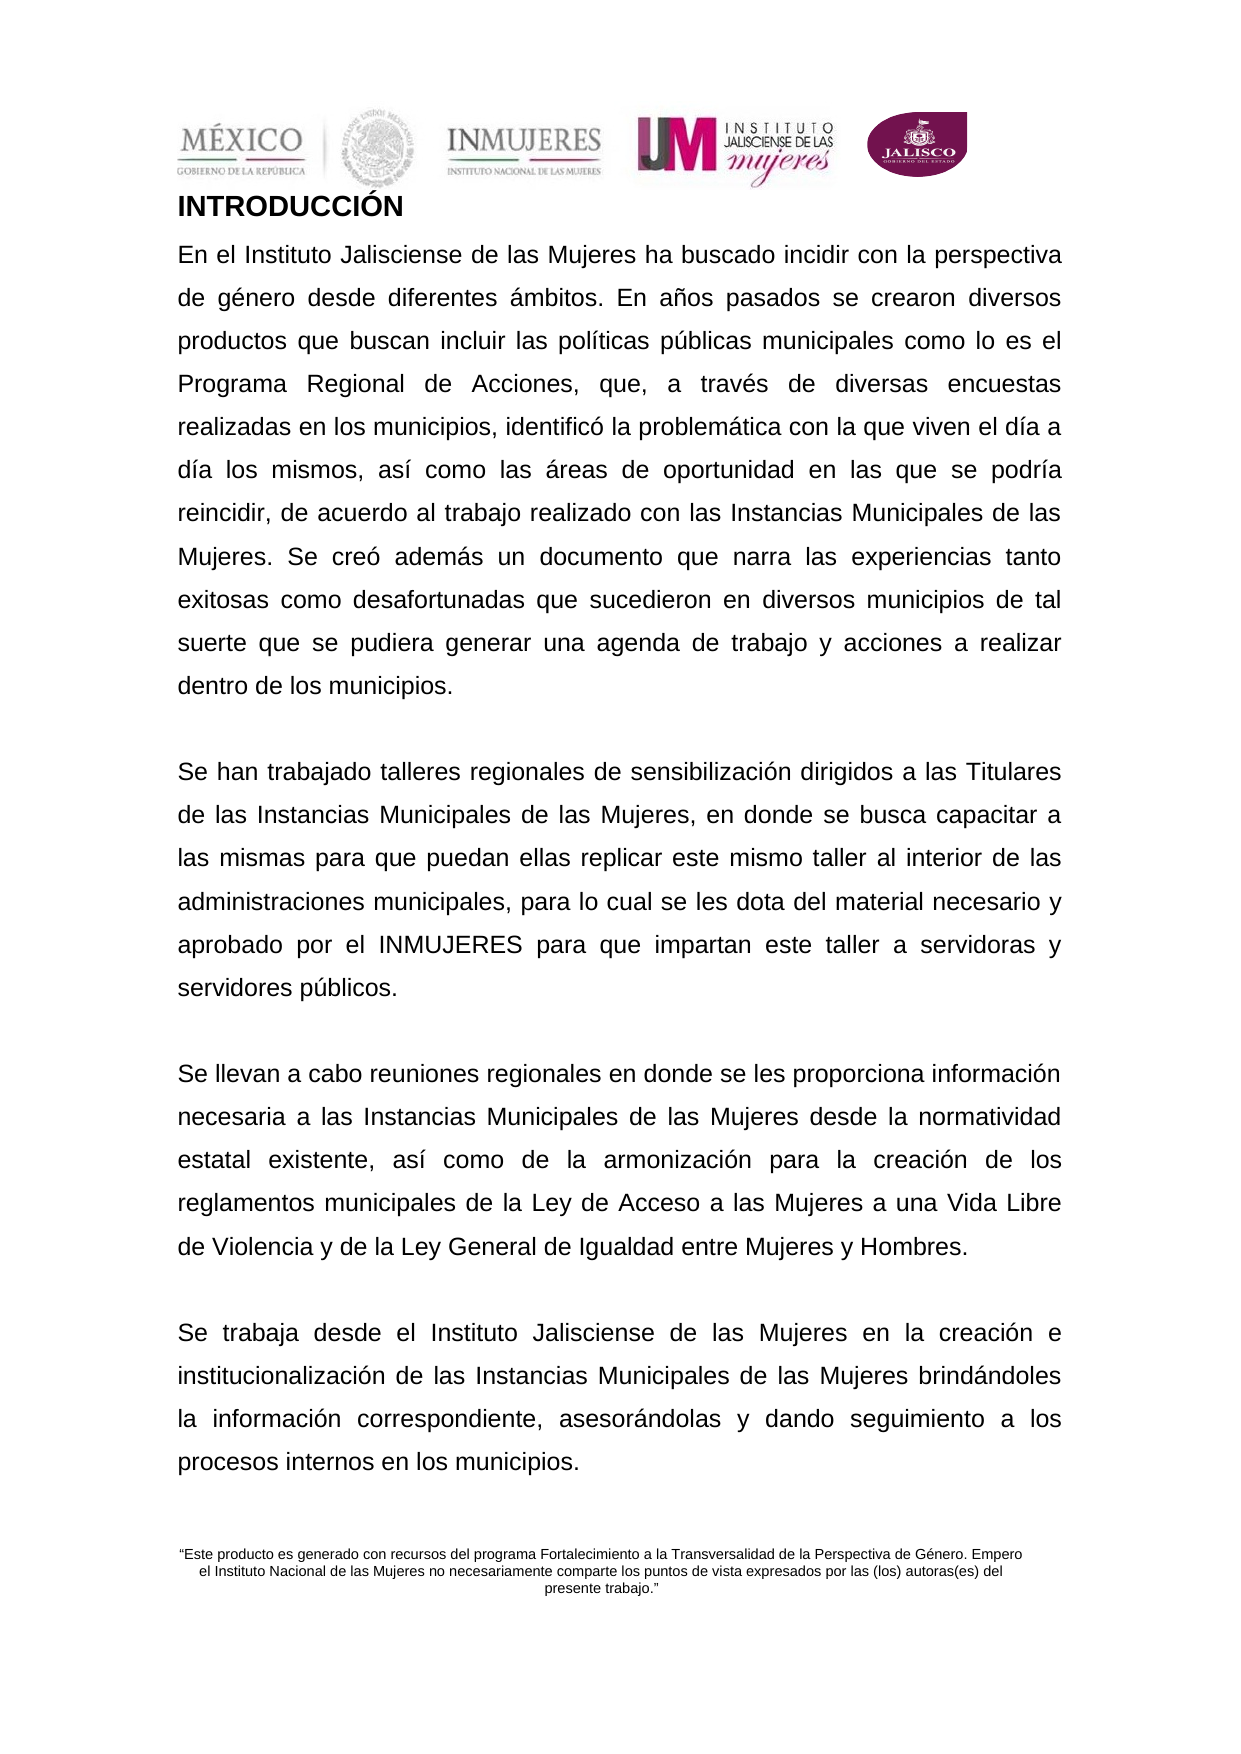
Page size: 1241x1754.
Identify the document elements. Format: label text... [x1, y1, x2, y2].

picture [177, 101, 842, 190]
text Se llevan a cabo reuniones regionales en donde se les proporciona información necesaria a las Instancias Municipales de las Mujeres desde la normatividad estatal existente, así como de la armonización para la creación de los reglamentos municipales de la Ley de Acceso a las Mujeres a una Vida Libre de Violencia y de la Ley General de Igualdad entre Mujeres y Hombres. [177, 1059, 1063, 1260]
text INTRODUCCIÓN [177, 189, 1063, 223]
text Se trabaja desde el Instituto Jalisciense de las Mujeres en la creación e institucionalización de las Instancias Municipales de las Mujeres brindándoles la información correspondiente, asesorándolas y dando seguimiento a los procesos internos en los municipios. [177, 1318, 1063, 1476]
picture [867, 112, 968, 177]
text En el Instituto Jalisciense de las Mujeres ha buscado incidir con la perspectiva de género desde diferentes ámbitos. En años pasados se crearon diversos productos que buscan incluir las políticas públicas municipales como lo es el Programa Regional de Acciones, que, a través de diversas encuestas realizadas en los municipios, identificó la problemática con la que viven el día a día los mismos, así como las áreas de oportunidad en las que se podría reincidir, de acuerdo al trabajo realizado con las Instancias Municipales de las Mujeres. Se creó además un documento que narra las experiencias tanto exitosas como desafortunadas que sucedieron en diversos municipios de tal suerte que se pudiera generar una agenda de trabajo y acciones a realizar dentro de los municipios. [177, 239, 1063, 699]
text Se han trabajado talleres regionales de sensibilización dirigidos a las Titulares de las Instancias Municipales de las Mujeres, en donde se busca capacitar a las mismas para que puedan ellas replicar este mismo taller al interior de las administraciones municipales, para lo cual se les dota del material necesario y aprobado por el INMUJERES para que impartan este taller a servidoras y servidores públicos. [177, 757, 1063, 1001]
